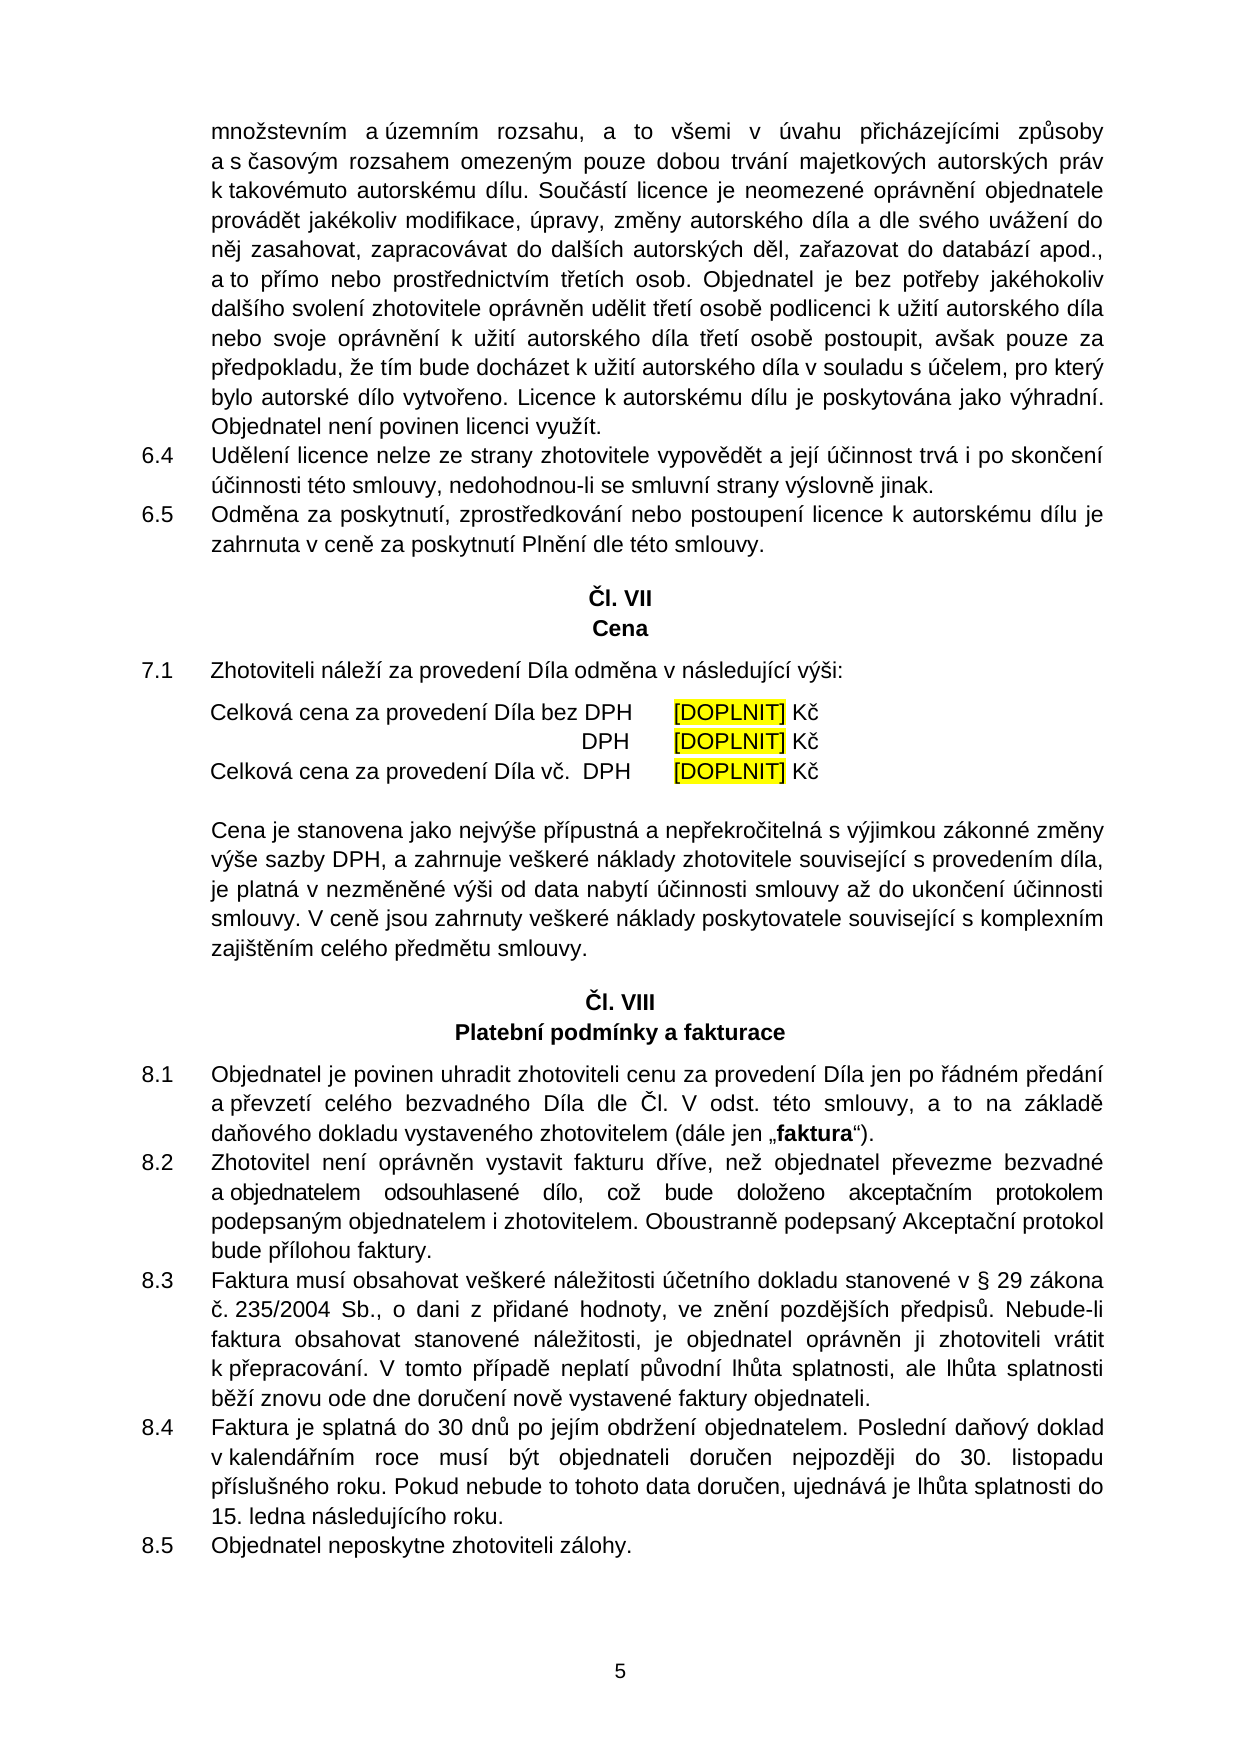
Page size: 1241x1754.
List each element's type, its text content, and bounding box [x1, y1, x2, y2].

text Celková cena za provedení Díla vč. DPH [DOPLNIT] Kč [136, 758, 674, 784]
list Zhotoviteli náleží za provedení Díla odměna v následující výši: [173, 657, 1104, 683]
list Zhotovitel není oprávněn vystavit fakturu dříve, než objednatel převezme bezvadné a objednatelem odsouhlasené dílo, což bude doloženo akceptačním protokolem podepsaným objednatelem i zhotovitelem. Oboustranně podepsaný Akceptační protokol bude přílohou faktury. [173, 1149, 1104, 1264]
text Cena je stanovena jako nejvýše přípustná a nepřekročitelná s výjimkou zákonné změny výše sazby DPH, a zahrnuje veškeré náklady zhotovitele související s provedením díla, je platná v nezměněné výši od data nabytí účinnosti smlouvy až do ukončení účinnosti smlouvy. V ceně jsou zahrnuty veškeré náklady poskytovatele související s komplexním zajištěním celého předmětu smlouvy. [211, 817, 1104, 961]
text Celková cena za provedení Díla vč. DPH [DOPLNIT] Kč [786, 758, 1104, 784]
list Udělení licence nelze ze strany zhotovitele vypovědět a její účinnost trvá i po skončení účinnosti této smlouvy, nedohodnou-li se smluvní strany výslovně jinak. [173, 442, 1104, 498]
text DPH [DOPLNIT] Kč [136, 728, 674, 754]
list Objednatel neposkytne zhotoviteli zálohy. [173, 1532, 1104, 1558]
text Celková cena za provedení Díla bez DPH [DOPLNIT] Kč [136, 699, 674, 725]
list Faktura musí obsahovat veškeré náležitosti účetního dokladu stanovené v § 29 zákona č. 235/2004 Sb., o dani z přidané hodnoty, ve znění pozdějších předpisů. Nebude-li faktura obsahovat stanovené náležitosti, je objednatel oprávněn ji zhotoviteli vrátit k přepracování. V tomto případě neplatí původní lhůta splatnosti, ale lhůta splatnosti běží znovu ode dne doručení nově vystavené faktury objednateli. [173, 1267, 1104, 1411]
text Celková cena za provedení Díla bez DPH [DOPLNIT] Kč [786, 699, 1104, 725]
list Cena [136, 585, 1104, 641]
list Objednatel je povinen uhradit zhotoviteli cenu za provedení Díla jen po řádném předání a převzetí celého bezvadného Díla dle Čl. V odst. této smlouvy, a to na základě daňového dokladu vystaveného zhotovitelem (dále jen „faktura“). [173, 1061, 1104, 1146]
list Platební podmínky a fakturace [136, 989, 1104, 1045]
list Faktura je splatná do 30 dnů po jejím obdržení objednatelem. Poslední daňový doklad v kalendářním roce musí být objednateli doručen nejpozději do 30. listopadu příslušného roku. Pokud nebude to tohoto data doručen, ujednává je lhůta splatnosti do 15. ledna následujícího roku. [173, 1414, 1104, 1529]
text DPH [DOPLNIT] Kč [786, 728, 1104, 754]
list Odměna za poskytnutí, zprostředkování nebo postoupení licence k autorskému dílu je zahrnuta v ceně za poskytnutí Plnění dle této smlouvy. [173, 501, 1104, 557]
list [173, 118, 1104, 439]
